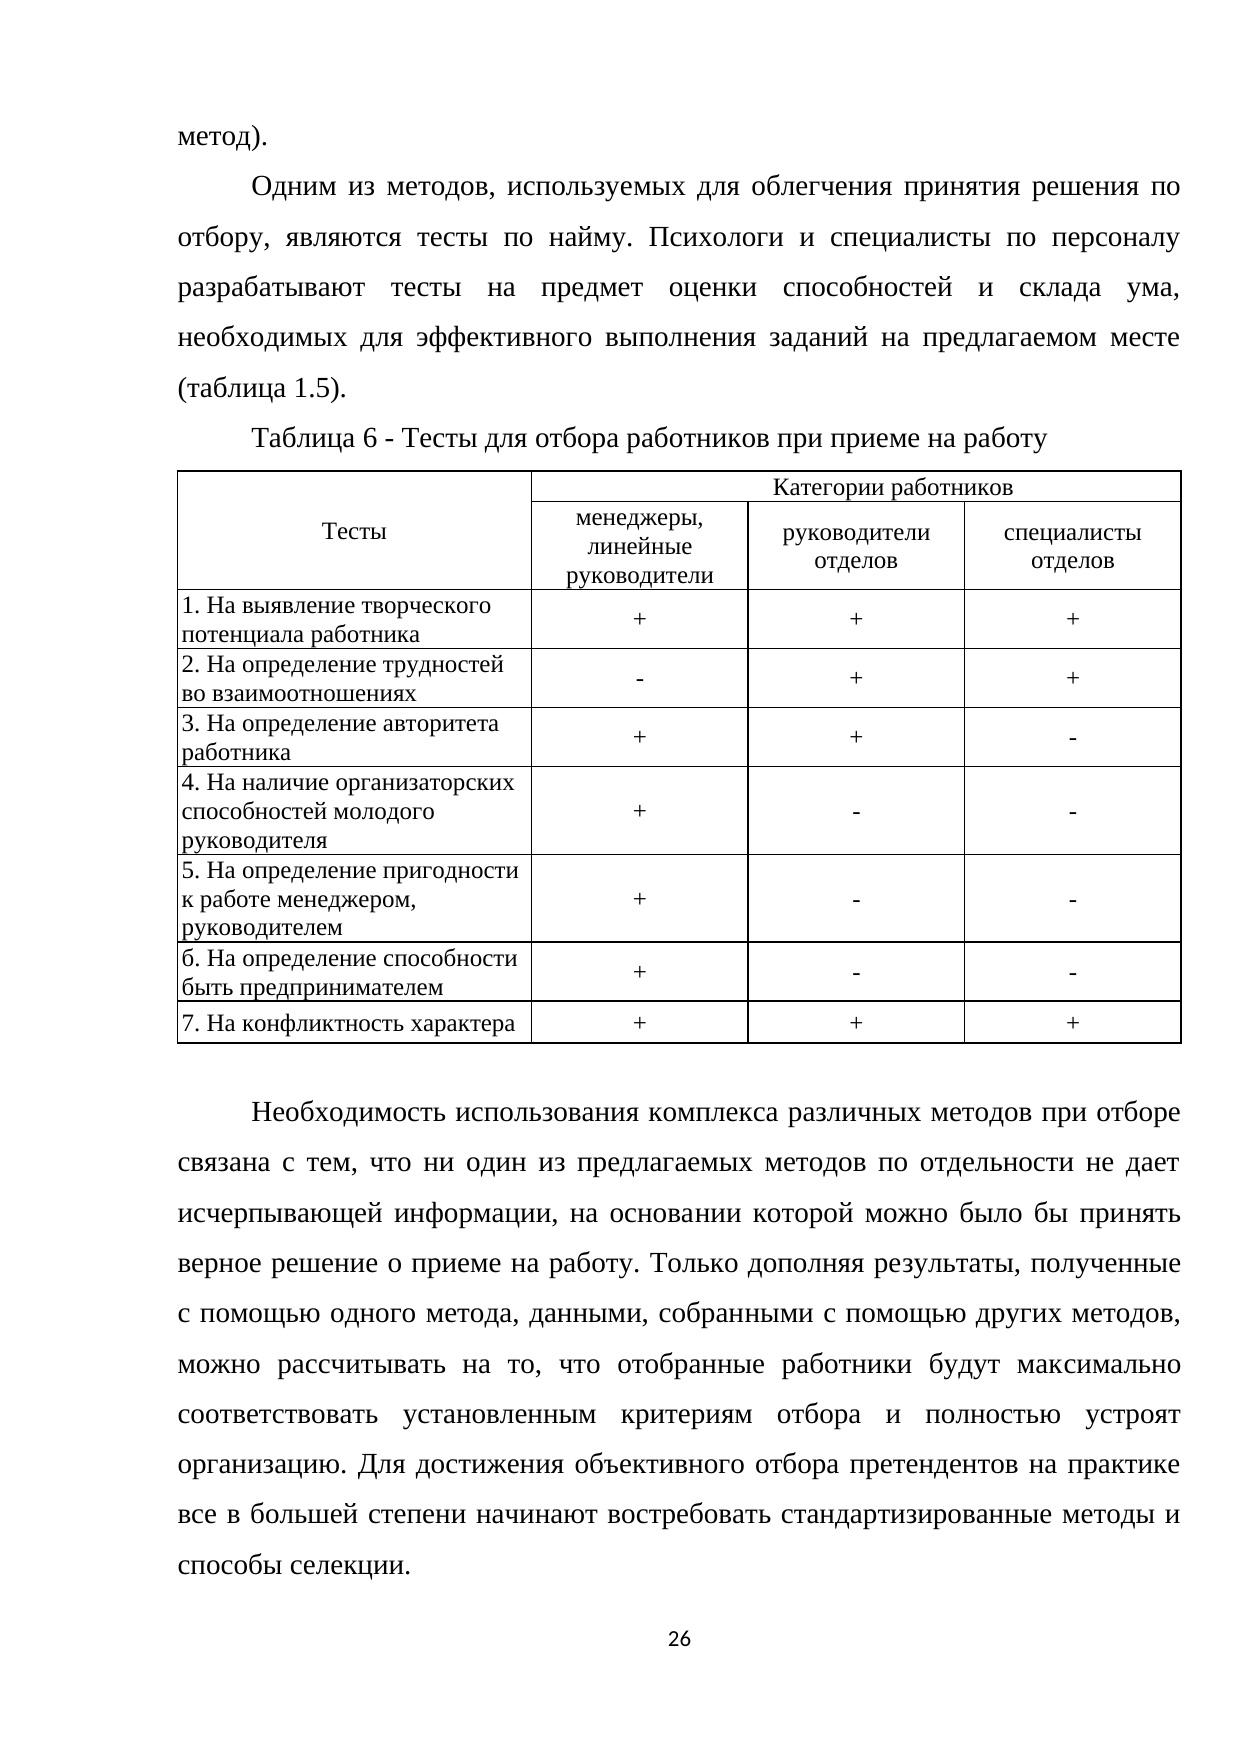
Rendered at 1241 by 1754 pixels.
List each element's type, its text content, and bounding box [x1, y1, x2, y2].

table_cell + [965, 590, 1180, 647]
table_cell - [749, 767, 964, 853]
table_cell 1. На выявление творческого потенциала работника [178, 590, 531, 647]
table_cell специалисты отделов [965, 502, 1180, 588]
table_cell + [532, 1002, 747, 1042]
table_cell + [749, 708, 964, 766]
table_cell б. На определение способности быть предпринимателем [178, 943, 531, 1000]
table_cell 2. На определение трудностей во взаимоотношениях [178, 649, 531, 707]
table_cell 5. На определение пригодности к работе менеджером, руководителем [178, 855, 531, 941]
table_cell + [532, 943, 747, 1000]
table_header Категории работников [532, 472, 1180, 501]
table_cell + [965, 649, 1180, 707]
table_cell - [965, 767, 1180, 853]
text Одним из методов, используемых для облегчения принятия решения по отбору, являются тесты по найму. Психологи и специалисты по персоналу разрабатывают тесты на предмет оценки способностей и склада ума, необходимых для эффективного выполнения заданий на предлагаемом месте (таблица 1.5). [177, 168, 1181, 403]
table_cell 3. На определение авторитета работника [178, 708, 531, 766]
table_cell 7. На конфликтность характера [178, 1002, 531, 1042]
table_cell - [749, 943, 964, 1000]
table_cell + [749, 1002, 964, 1042]
table_cell + [749, 649, 964, 707]
table_cell - [532, 649, 747, 707]
text Необходимость использования комплекса различных методов при отборе связана с тем, что ни один из предлагаемых методов по отдельности не дает исчерпывающей информации, на основании которой можно было бы принять верное решение о приеме на работу. Только дополняя результаты, полученные с помощью одного метода, данными, собранными с помощью других методов, можно рассчитывать на то, что отобранные работники будут максимально соответствовать установленным критериям отбора и полностью устроят организацию. Для достижения объективного отбора претендентов на практике все в большей степени начинают востребовать стандартизированные методы и способы селекции. [177, 1094, 1181, 1581]
table_cell - [965, 943, 1180, 1000]
table_cell 4. На наличие организаторских способностей молодого руководителя [178, 767, 531, 853]
table_cell + [532, 767, 747, 853]
table_cell менеджеры, линейные руководители [532, 502, 747, 588]
table_cell + [532, 590, 747, 647]
table_cell + [532, 708, 747, 766]
table_cell - [965, 708, 1180, 766]
table_cell - [965, 855, 1180, 941]
table_cell руководители отделов [749, 502, 964, 588]
table_header Тесты [178, 472, 531, 588]
table_cell - [749, 855, 964, 941]
table_cell + [532, 855, 747, 941]
table_cell + [749, 590, 964, 647]
table_cell + [965, 1002, 1180, 1042]
text Таблица 6 - Тесты для отбора работников при приеме на работу [177, 420, 1181, 453]
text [177, 118, 1181, 152]
